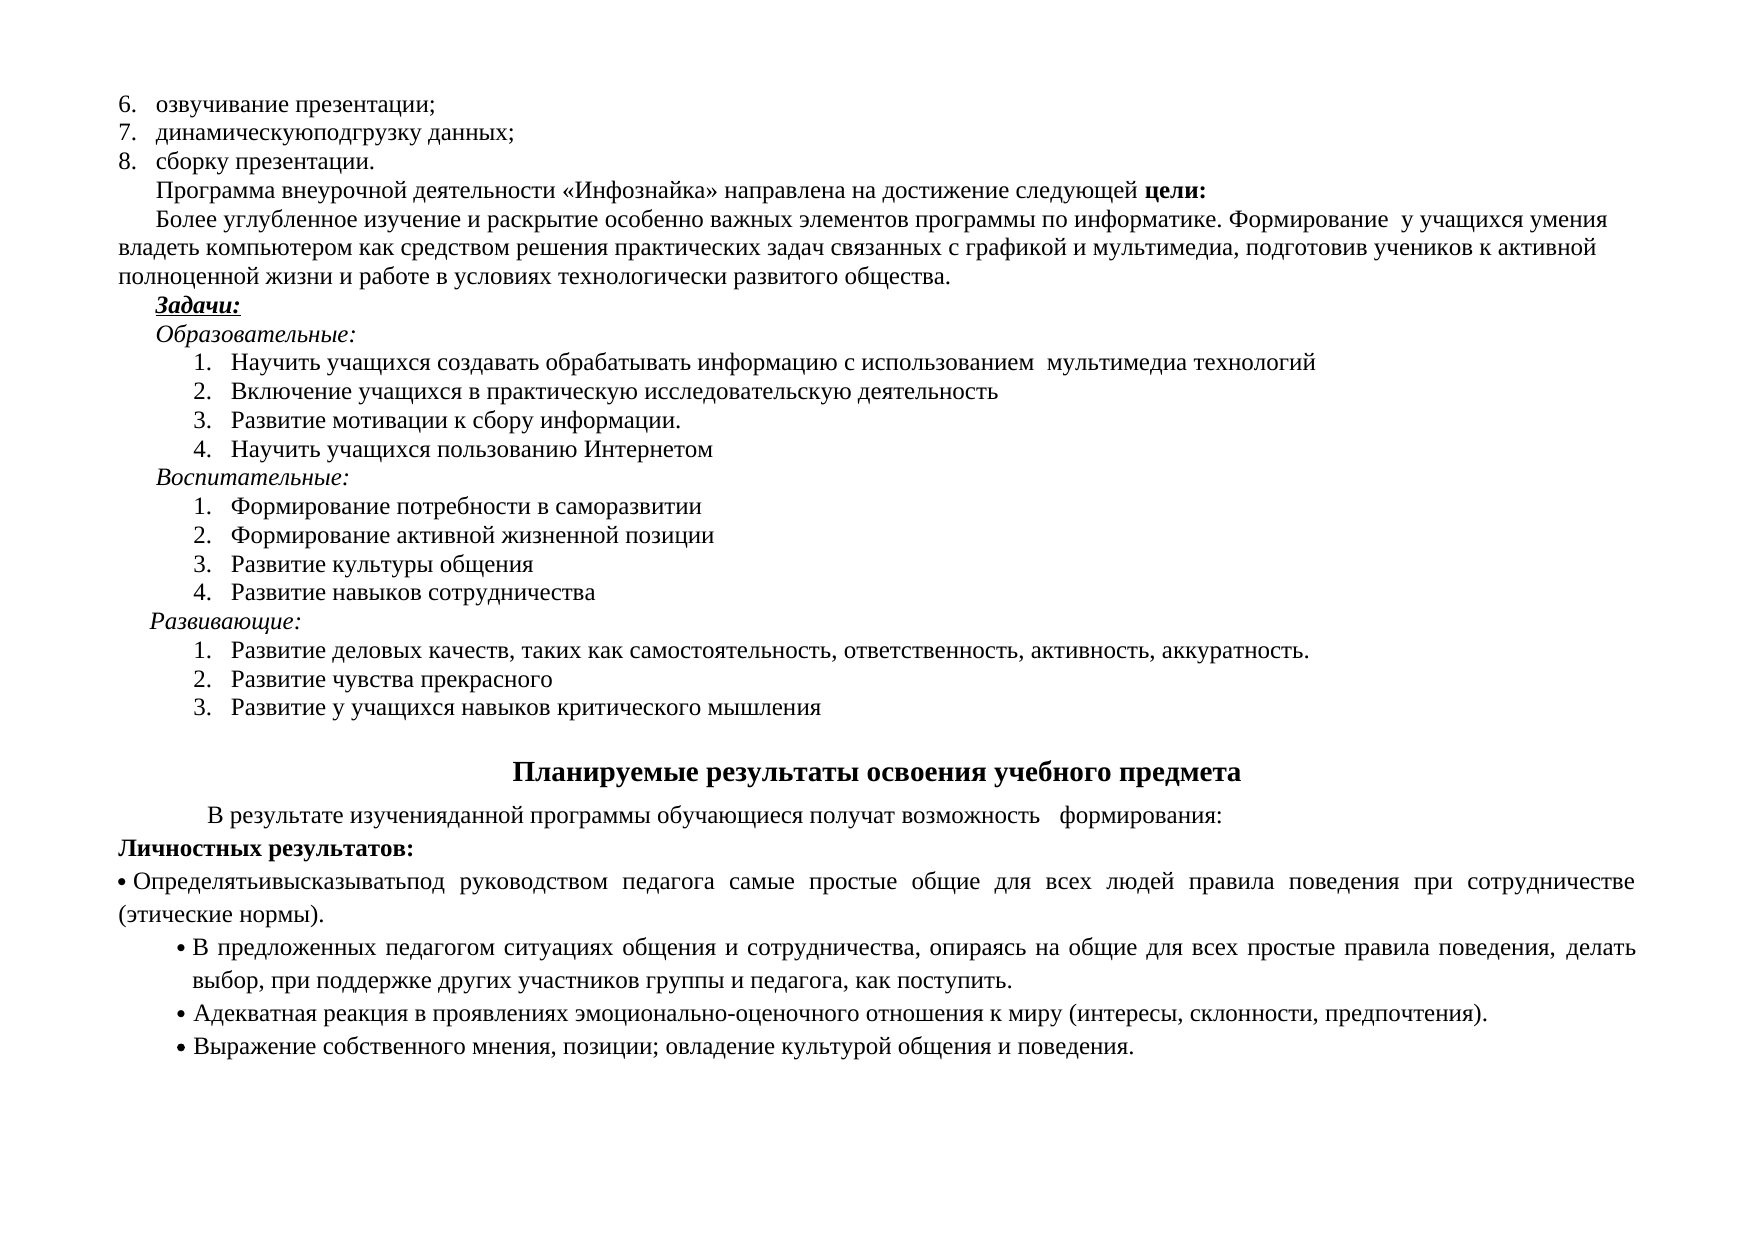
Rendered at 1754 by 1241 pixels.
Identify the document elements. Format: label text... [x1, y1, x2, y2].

text Задачи: [118, 290, 1636, 319]
list Выражение собственного мнения, позиции; овладение культурой общения и поведения. [177, 1031, 1636, 1060]
list Включение учащихся в практическую исследовательскую деятельность [193, 376, 1636, 405]
list Адекватная реакция в проявлениях эмоционально-оценочного отношения к миру (интересы, склонности, предпочтения). [177, 998, 1636, 1027]
list Научить учащихся пользованию Интернетом [193, 434, 1636, 462]
list Развитие навыков сотрудничества [193, 577, 1636, 606]
text Планируемые результаты освоения учебного предмета [118, 754, 1636, 788]
list Формирование активной жизненной позиции [193, 520, 1636, 549]
list Научить учащихся создавать обрабатывать информацию с использованием мультимедиа технологий [193, 347, 1636, 376]
list Развитие деловых качеств, таких как самостоятельность, ответственность, активность, аккуратность. [193, 635, 1636, 664]
text Личностных результатов: [118, 833, 1636, 862]
list Определятьивысказыватьпод руководством педагога самые простые общие для всех людей правила поведения при сотрудничестве (этические нормы). [118, 866, 1636, 928]
text Более углубленное изучение и раскрытие особенно важных элементов программы по информатике. Формирование у учащихся умения владеть компьютером как средством решения практических задач связанных с графикой и мультимедиа, подготовив учеников к активной полноценной жизни и работе в условиях технологически развитого общества. [118, 204, 1636, 290]
list Развитие у учащихся навыков критического мышления [193, 692, 1636, 721]
list Развитие мотивации к сбору информации. [193, 405, 1636, 434]
list сборку презентации. [118, 146, 1636, 175]
list Формирование потребности в саморазвитии [193, 491, 1636, 520]
text Воспитательные: [118, 462, 1636, 491]
list В предложенных педагогом ситуациях общения и сотрудничества, опираясь на общие для всех простые правила поведения, делать выбор, при поддержке других участников группы и педагога, как поступить. [177, 932, 1636, 994]
list озвучивание презентации; [118, 89, 1636, 117]
text В результате изученияданной программы обучающиеся получат возможность формирования: [118, 800, 1636, 829]
list динамическуюподгрузку данных; [118, 117, 1636, 146]
text Программа внеурочной деятельности «Инфознайка» направлена на достижение следующей цели: [118, 175, 1636, 204]
text Образовательные: [118, 319, 1636, 347]
text Развивающие: [118, 606, 1636, 635]
list Развитие культуры общения [193, 549, 1636, 577]
list Развитие чувства прекрасного [193, 664, 1636, 692]
